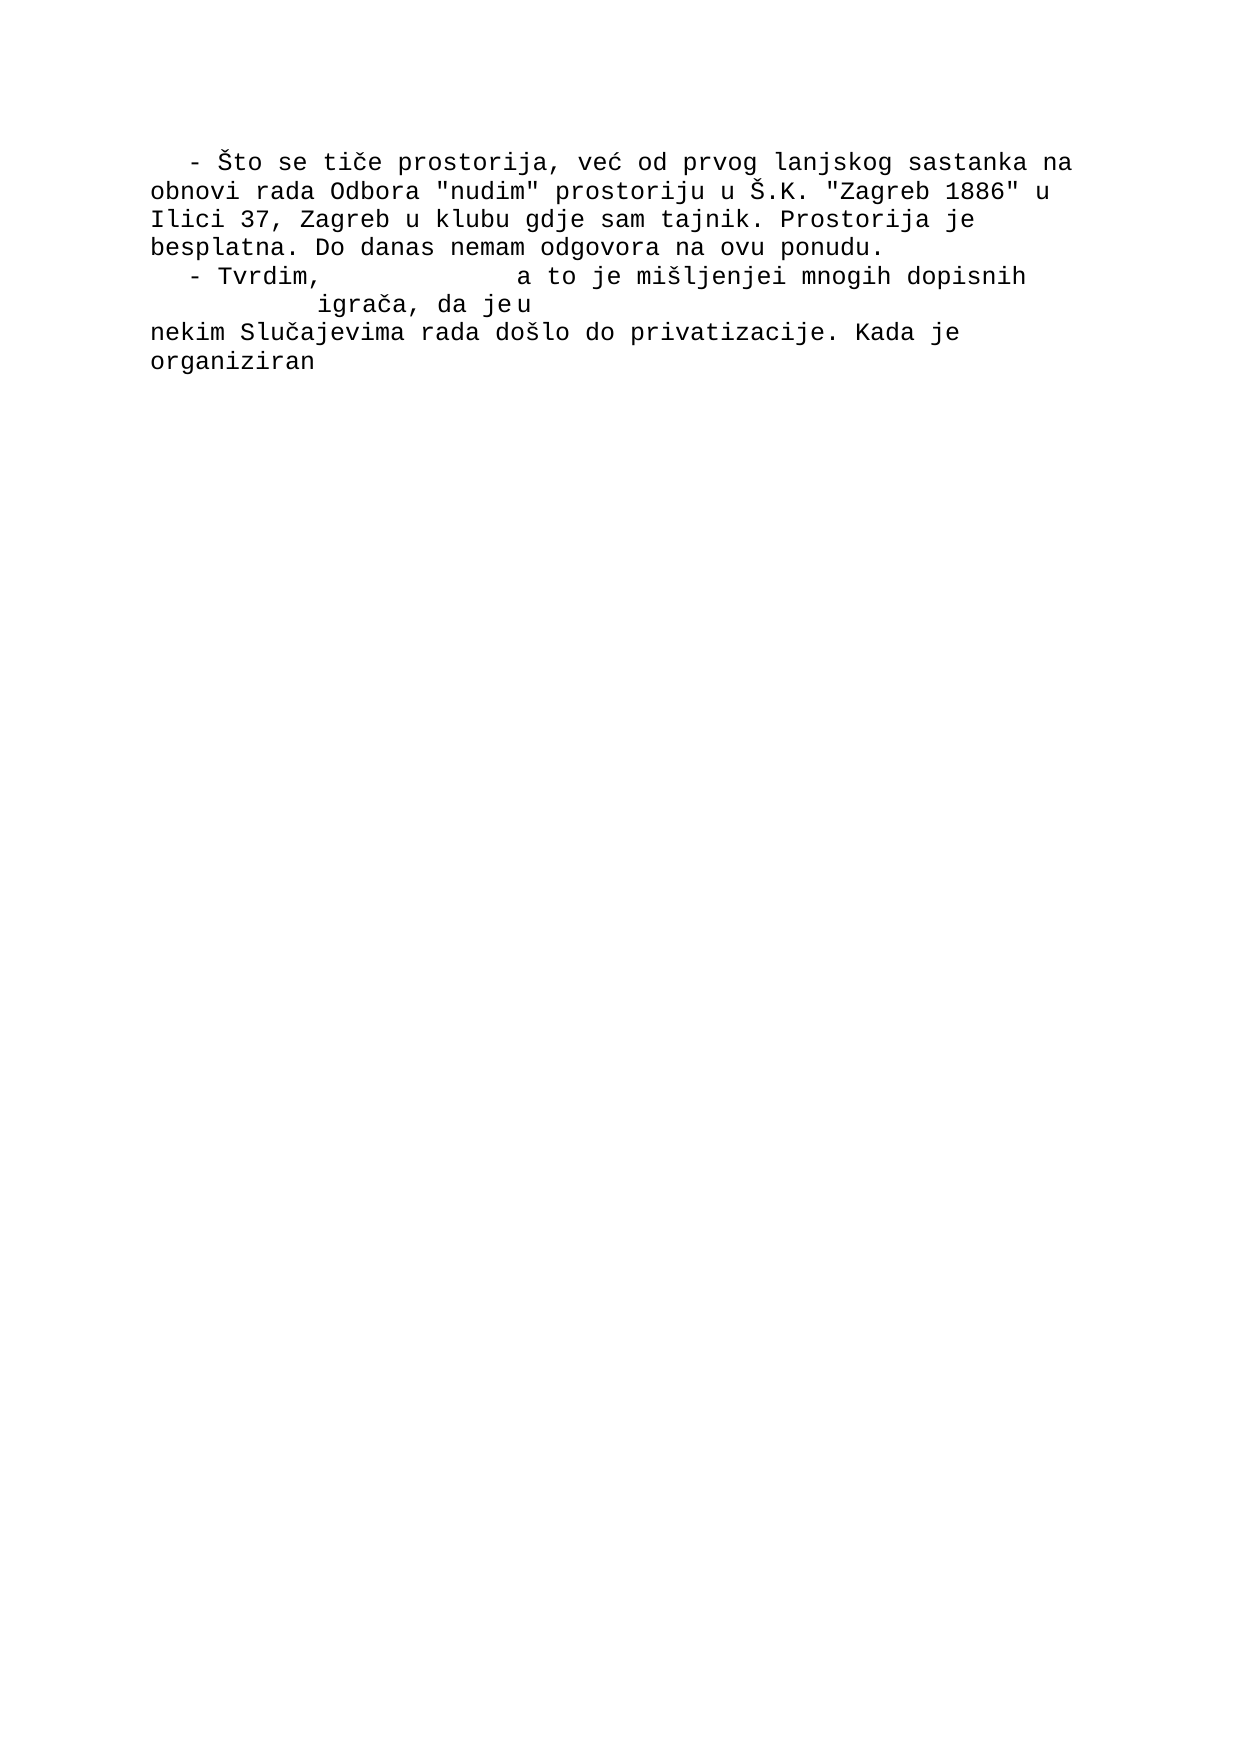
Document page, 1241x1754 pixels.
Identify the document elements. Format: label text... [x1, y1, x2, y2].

text nekim Slučajevima rada došlo do privatizacije. Kada je organiziran [150, 320, 1090, 377]
text - Što se tiče prostorija, već od prvog lanjskog sastanka na obnovi rada Odbora "nudim" prostoriju u Š.K. "Zagreb 1886" u Ilici 37, Zagreb u klubu gdje sam tajnik. Prostorija je besplatna. Do danas nemam odgovora na ovu ponudu. [150, 150, 1090, 263]
text - Tvrdim, a to je mišljenje i mnogih dopisnih igrača, da je u [150, 263, 1090, 320]
